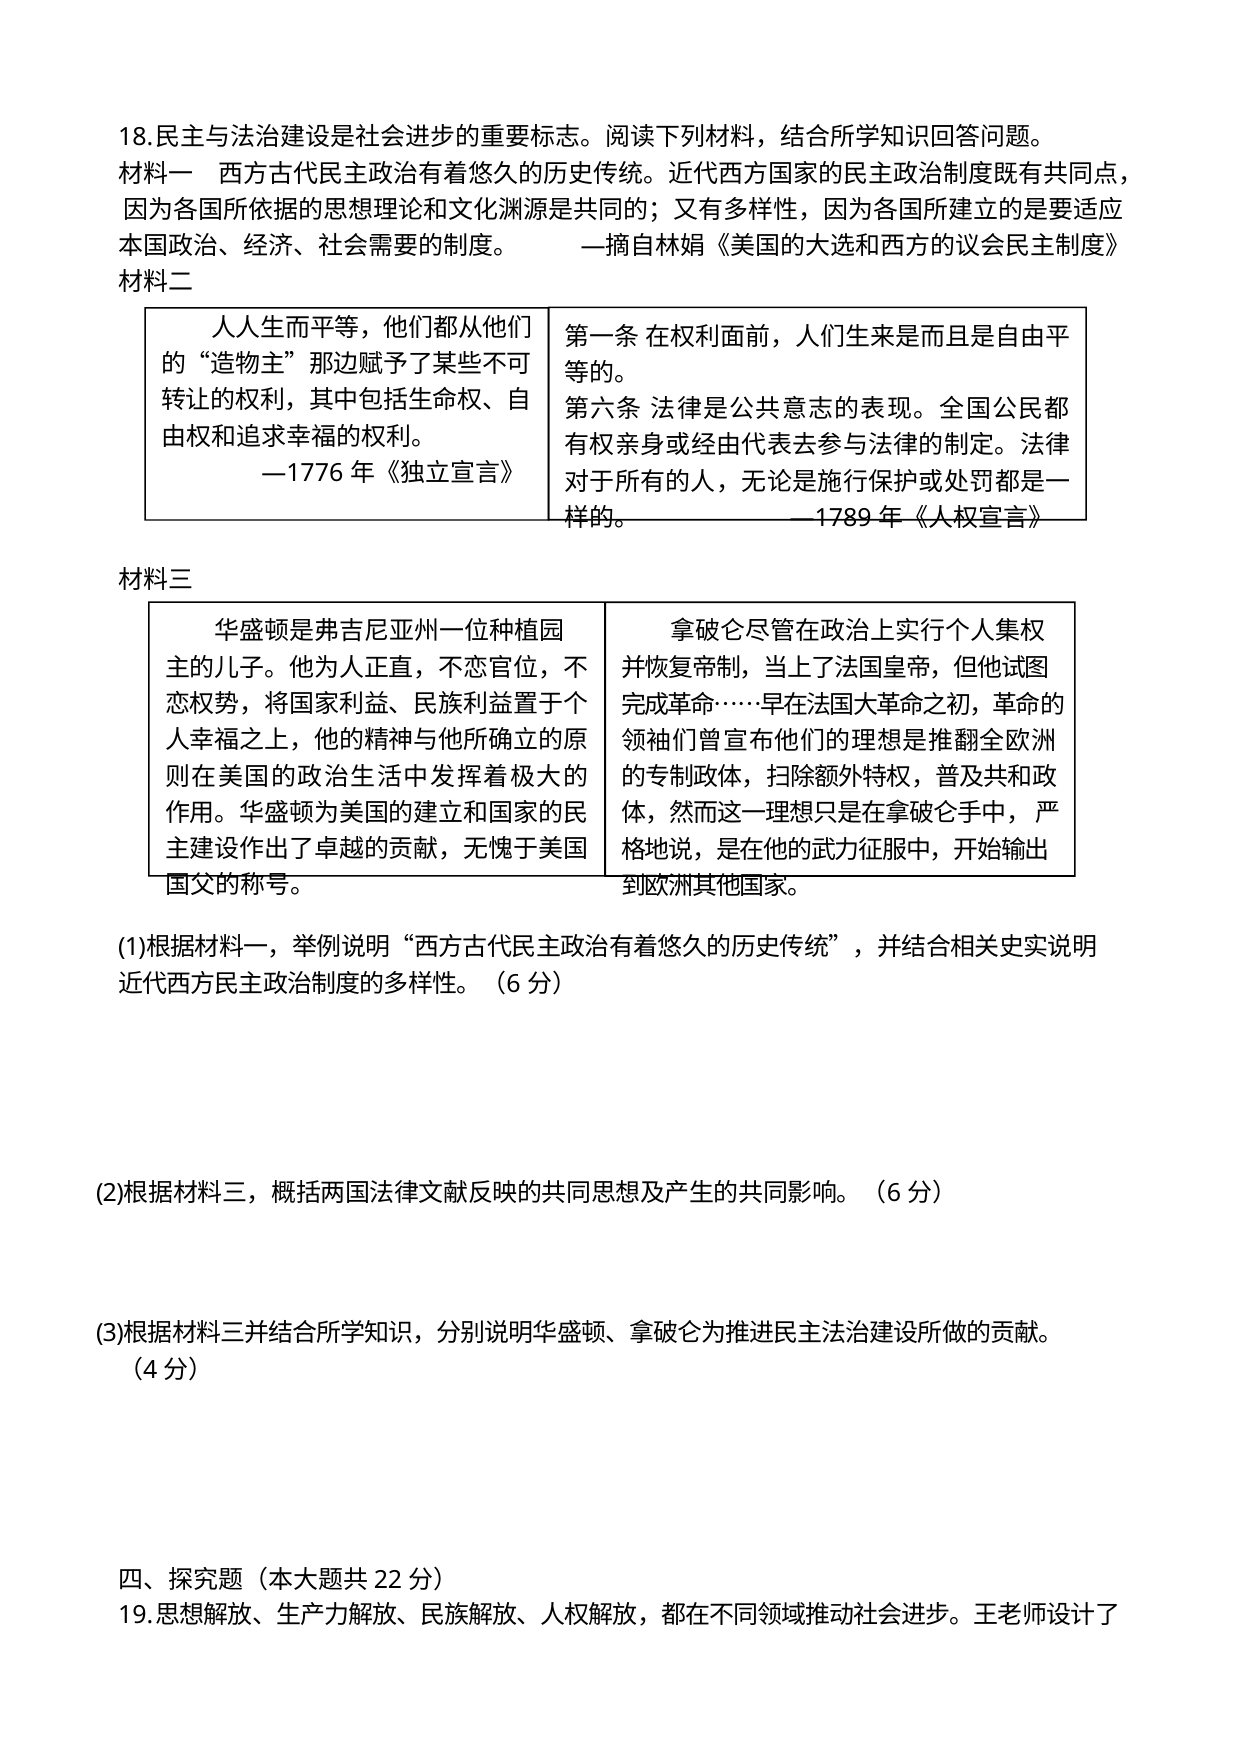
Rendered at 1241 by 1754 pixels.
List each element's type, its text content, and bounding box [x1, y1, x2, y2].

text （4 分） [118, 1349, 1146, 1386]
text 人人生而平等，他们都从他们的“造物主”那边赋予了某些不可转让的权利，其中包括生命权、自由权和追求幸福的权利。 [161, 307, 533, 452]
text 四、探究题（本大题共 22 分） [118, 1559, 1146, 1595]
text 材料一 西方古代民主政治有着悠久的历史传统。近代西方国家的民主政治制度既有共同点， 因为各国所依据的思想理论和文化渊源是共同的；又有多样性，因为各国所建立的是要适应本国政治、经济、社会需要的制度。 —摘自林娟《美国的大选和西方的议会民主制度》材料二 [118, 153, 1135, 298]
text (2)根据材料三，概括两国法律文献反映的共同思想及产生的共同影响。（6 分） [96, 1172, 1146, 1209]
text 拿破仑尽管在政治上实行个人集权 [671, 611, 1146, 647]
text 第六条 法律是公共意志的表现。全国公民都有权亲身或经由代表去参与法律的制定。法律对于所有的人，无论是施行保护或处罚都是一样的。 —1789 年《人权宣言》 [564, 389, 1071, 534]
list 民主与法治建设是社会进步的重要标志。阅读下列材料，结合所学知识回答问题。 [118, 116, 1146, 153]
text (3)根据材料三并结合所学知识，分别说明华盛顿、拿破仑为推进民主法治建设所做的贡献。 [96, 1313, 1146, 1349]
text —1776 年《独立宣言》 [261, 453, 533, 489]
list (1)根据材料一，举例说明“西方古代民主政治有着悠久的历史传统”，并结合相关史实说明近代西方民主政治制度的多样性。（6 分） [118, 927, 1118, 999]
text 华盛顿是弗吉尼亚州一位种植园 [214, 611, 593, 647]
text 主的儿子。他为人正直，不恋官位，不恋权势，将国家利益、民族利益置于个人幸福之上，他的精神与他所确立的原则在美国的政治生活中发挥着极大的作用。华盛顿为美国的建立和国家的民主建设作出了卓越的贡献，无愧于美国国父的称号。 [165, 647, 589, 901]
text 并恢复帝制，当上了法国皇帝，但他试图完成革命……早在法国大革命之初，革命的领袖们曾宣布他们的理想是推翻全欧洲的专制政体，扫除额外特权，普及共和政体，然而这一理想只是在拿破仑手中， 严格地说，是在他的武力征服中，开始输出到欧洲其他国家。 [621, 648, 1071, 902]
text 材料三 [118, 560, 193, 596]
text 第一条 在权利面前，人们生来是而且是自由平等的。 [564, 316, 1071, 388]
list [118, 1601, 1122, 1629]
